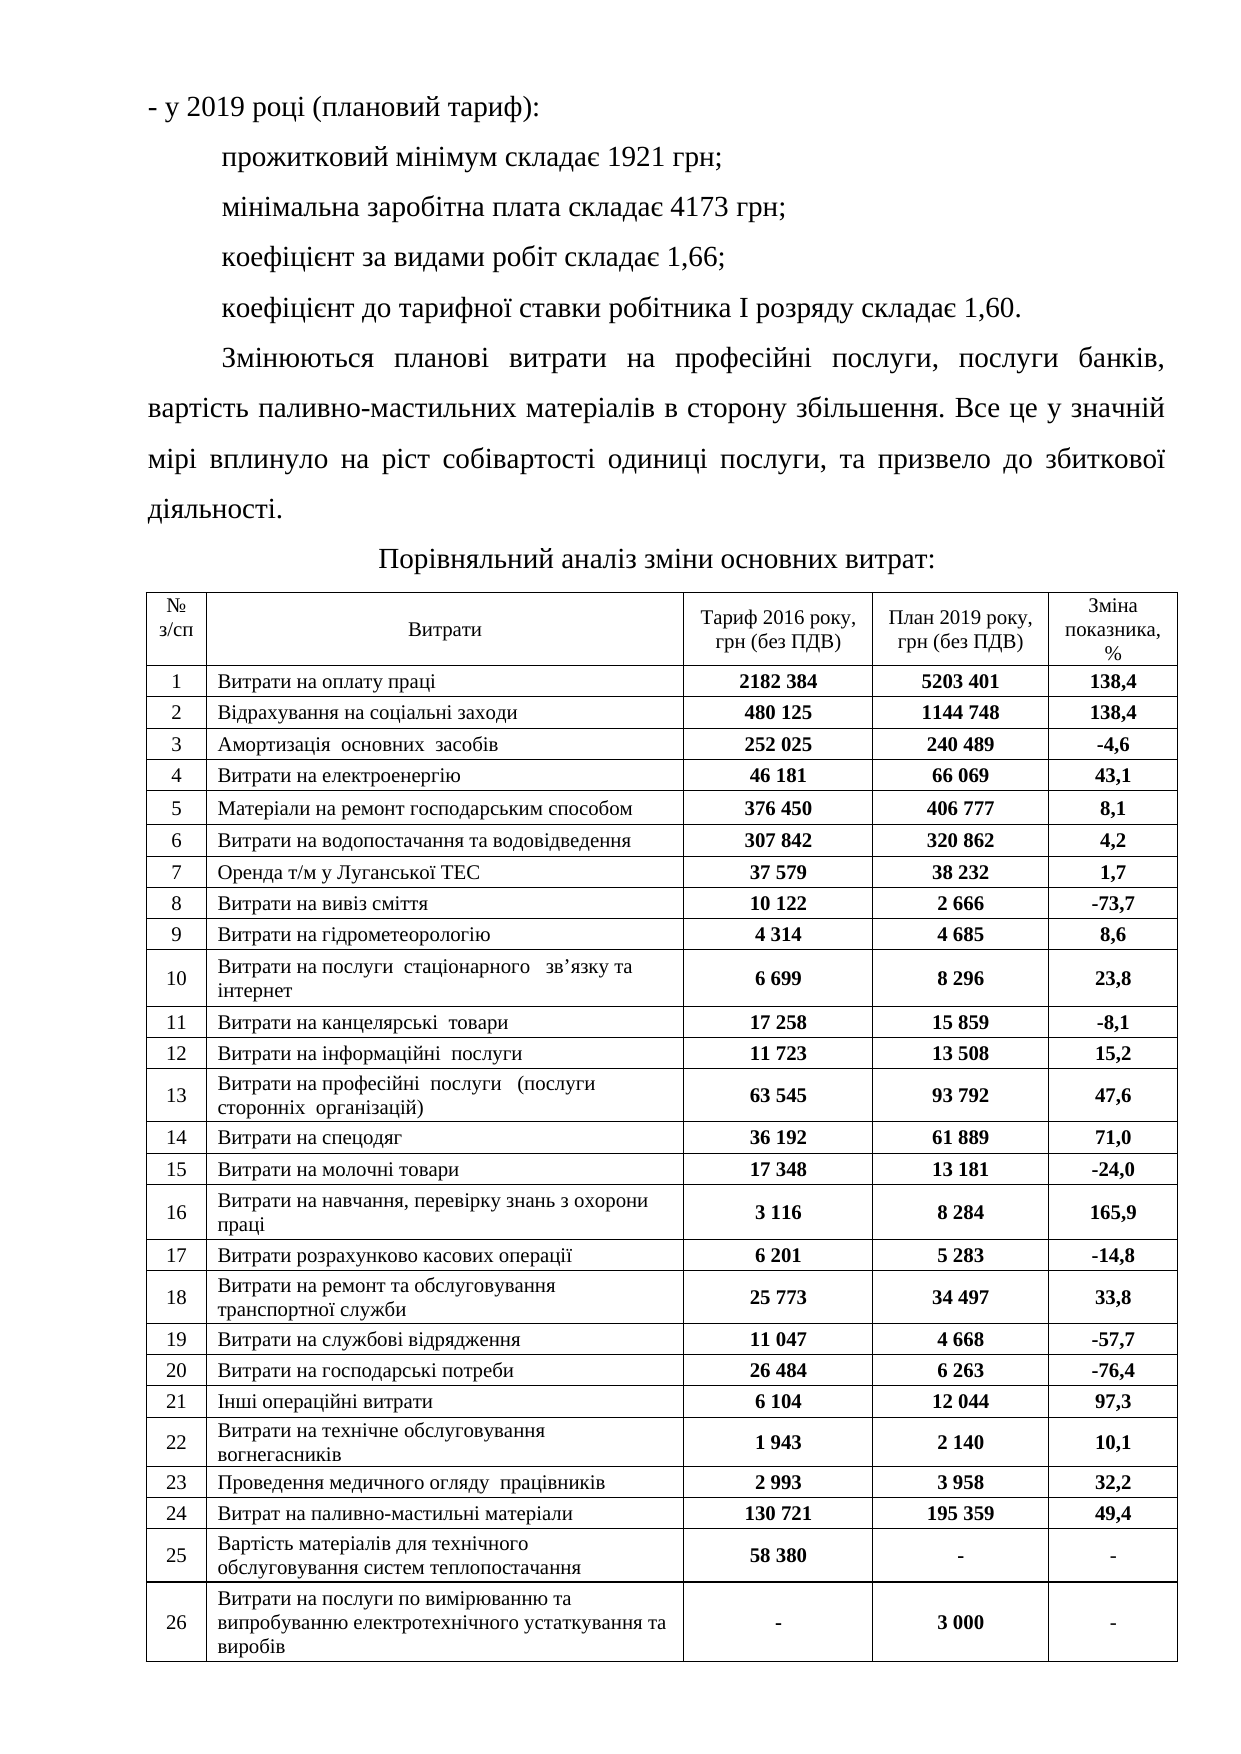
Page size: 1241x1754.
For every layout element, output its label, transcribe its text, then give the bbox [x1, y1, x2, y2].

table_cell 47,6 [1049, 1069, 1177, 1121]
table_header № з/сп [147, 593, 206, 665]
table_cell Витрати на молочні товари [207, 1154, 683, 1184]
table_cell 252 025 [684, 729, 872, 759]
table_cell - [1049, 1529, 1177, 1581]
table_cell 10 [147, 950, 206, 1006]
table_cell 6 263 [873, 1355, 1048, 1385]
table_cell 63 545 [684, 1069, 872, 1121]
table_cell - [684, 1583, 872, 1661]
table_cell Інші операційні витрати [207, 1386, 683, 1417]
table_cell 8,6 [1049, 919, 1177, 949]
table_cell 66 069 [873, 760, 1048, 790]
table_cell 406 777 [873, 791, 1048, 824]
table_cell 12 [147, 1038, 206, 1068]
table_header Тариф 2016 року, грн (без ПДВ) [684, 593, 872, 665]
table_cell 58 380 [684, 1529, 872, 1581]
table_cell -14,8 [1049, 1240, 1177, 1270]
table_cell Витрати на канцелярські товари [207, 1007, 683, 1037]
table_cell Витрати на інформаційні послуги [207, 1038, 683, 1068]
table_cell 15 859 [873, 1007, 1048, 1037]
table_cell 11 723 [684, 1038, 872, 1068]
table_cell 10,1 [1049, 1418, 1177, 1466]
table_cell 11 [147, 1007, 206, 1037]
table_cell 61 889 [873, 1122, 1048, 1152]
table_cell -8,1 [1049, 1007, 1177, 1037]
table_cell 4 [147, 760, 206, 790]
table_cell 2 [147, 697, 206, 727]
table_cell Витрати на навчання, перевірку знань з охорони праці [207, 1185, 683, 1238]
table_cell Витрати на технічне обслуговування вогнегасників [207, 1418, 683, 1466]
table_cell Витрати на оплату праці [207, 666, 683, 696]
table_cell Вартість матеріалів для технічного обслуговування систем теплопостачання [207, 1529, 683, 1581]
table_cell 7 [147, 857, 206, 887]
table_cell -73,7 [1049, 888, 1177, 918]
table_cell 376 450 [684, 791, 872, 824]
table_cell Витрати на вивіз сміття [207, 888, 683, 918]
table_cell 36 192 [684, 1122, 872, 1152]
text Порівняльний аналіз зміни основних витрат: [148, 541, 1166, 575]
table_cell 8 [147, 888, 206, 918]
table_header Витрати [207, 593, 683, 665]
table_cell Витрати на гідрометеорологію [207, 919, 683, 949]
table_cell 3 116 [684, 1185, 872, 1238]
table_cell Амортизація основних засобів [207, 729, 683, 759]
table_cell 71,0 [1049, 1122, 1177, 1152]
table_cell Витрати на професійні послуги (послуги сторонніх організацій) [207, 1069, 683, 1121]
table_cell 195 359 [873, 1498, 1048, 1528]
text коефіцієнт за видами робіт складає 1,66; [148, 239, 1166, 273]
table_cell Витрати на водопостачання та водовідведення [207, 825, 683, 856]
table_cell 17 [147, 1240, 206, 1270]
text Змінюються планові витрати на професійні послуги, послуги банків, вартість паливно-мастильних матеріалів в сторону збільшення. Все це у значній мірі вплинуло на ріст собівартості одиниці послуги, та призвело до збиткової діяльності. [148, 340, 1166, 525]
table_cell -24,0 [1049, 1154, 1177, 1184]
table_cell 6 201 [684, 1240, 872, 1270]
table_cell Витрати на послуги стаціонарного зв’язку та інтернет [207, 950, 683, 1006]
text - у 2019 році (плановий тариф): [148, 89, 1166, 122]
table_cell 5203 401 [873, 666, 1048, 696]
table_cell Витрати на господарські потреби [207, 1355, 683, 1385]
table_cell 43,1 [1049, 760, 1177, 790]
table_cell 23 [147, 1467, 206, 1497]
table_cell 5 [147, 791, 206, 824]
table_cell 320 862 [873, 825, 1048, 856]
table_cell 15 [147, 1154, 206, 1184]
table_cell 18 [147, 1271, 206, 1323]
table_cell 138,4 [1049, 666, 1177, 696]
table_cell 22 [147, 1418, 206, 1466]
table_cell 9 [147, 919, 206, 949]
table_cell 6 [147, 825, 206, 856]
table_cell 3 [147, 729, 206, 759]
table_cell 26 [147, 1583, 206, 1661]
table_cell 10 122 [684, 888, 872, 918]
table_cell 32,2 [1049, 1467, 1177, 1497]
table_cell 6 699 [684, 950, 872, 1006]
table_cell 14 [147, 1122, 206, 1152]
table_cell 1,7 [1049, 857, 1177, 887]
table_cell 16 [147, 1185, 206, 1238]
table_cell 4 314 [684, 919, 872, 949]
table_cell 3 958 [873, 1467, 1048, 1497]
table_cell 25 773 [684, 1271, 872, 1323]
table_cell 34 497 [873, 1271, 1048, 1323]
table_cell 8 296 [873, 950, 1048, 1006]
table_cell 307 842 [684, 825, 872, 856]
table_cell Витрати на службові відрядження [207, 1324, 683, 1354]
table_cell 19 [147, 1324, 206, 1354]
table_cell 11 047 [684, 1324, 872, 1354]
table_cell 138,4 [1049, 697, 1177, 727]
table_cell Матеріали на ремонт господарським способом [207, 791, 683, 824]
table_cell 5 283 [873, 1240, 1048, 1270]
table_header План 2019 року, грн (без ПДВ) [873, 593, 1048, 665]
table_cell 21 [147, 1386, 206, 1417]
table_cell 46 181 [684, 760, 872, 790]
table_cell 93 792 [873, 1069, 1048, 1121]
table_cell Оренда т/м у Луганської ТЕС [207, 857, 683, 887]
table_cell 130 721 [684, 1498, 872, 1528]
table_cell Витрати розрахунково касових операції [207, 1240, 683, 1270]
table_cell 2182 384 [684, 666, 872, 696]
text коефіцієнт до тарифної ставки робітника І розряду складає 1,60. [148, 290, 1166, 323]
table_cell 15,2 [1049, 1038, 1177, 1068]
table_cell 1144 748 [873, 697, 1048, 727]
table_cell 3 000 [873, 1583, 1048, 1661]
table_cell Витрати на ремонт та обслуговування транспортної служби [207, 1271, 683, 1323]
text прожитковий мінімум складає 1921 грн; [148, 139, 1166, 172]
table_cell -4,6 [1049, 729, 1177, 759]
table_cell 97,3 [1049, 1386, 1177, 1417]
table_cell - [873, 1529, 1048, 1581]
table_cell 23,8 [1049, 950, 1177, 1006]
table_cell 26 484 [684, 1355, 872, 1385]
table_header Зміна показника, % [1049, 593, 1177, 665]
table_cell 6 104 [684, 1386, 872, 1417]
table_cell 480 125 [684, 697, 872, 727]
table_cell 17 348 [684, 1154, 872, 1184]
table_cell Відрахування на соціальні заходи [207, 697, 683, 727]
table_cell 240 489 [873, 729, 1048, 759]
table_cell 4 668 [873, 1324, 1048, 1354]
table_cell 8,1 [1049, 791, 1177, 824]
table_cell 8 284 [873, 1185, 1048, 1238]
text мінімальна заробітна плата складає 4173 грн; [148, 189, 1166, 223]
table_cell 37 579 [684, 857, 872, 887]
table_cell 2 140 [873, 1418, 1048, 1466]
table_cell 4 685 [873, 919, 1048, 949]
table_cell Проведення медичного огляду працівників [207, 1467, 683, 1497]
table_cell -57,7 [1049, 1324, 1177, 1354]
table_cell 13 181 [873, 1154, 1048, 1184]
table_cell 13 [147, 1069, 206, 1121]
table_cell 38 232 [873, 857, 1048, 887]
table_cell 2 993 [684, 1467, 872, 1497]
table_cell 33,8 [1049, 1271, 1177, 1323]
table_cell Витрат на паливно-мастильні матеріали [207, 1498, 683, 1528]
table_cell 165,9 [1049, 1185, 1177, 1238]
table_cell Витрати на послуги по вимірюванню та випробуванню електротехнічного устаткування та виробів [207, 1583, 683, 1661]
table_cell 1 [147, 666, 206, 696]
table_cell 2 666 [873, 888, 1048, 918]
table_cell 20 [147, 1355, 206, 1385]
table_cell 13 508 [873, 1038, 1048, 1068]
table_cell 12 044 [873, 1386, 1048, 1417]
table_cell 49,4 [1049, 1498, 1177, 1528]
table_cell -76,4 [1049, 1355, 1177, 1385]
table_cell 17 258 [684, 1007, 872, 1037]
table_cell 4,2 [1049, 825, 1177, 856]
table_cell Витрати на спецодяг [207, 1122, 683, 1152]
table_cell 24 [147, 1498, 206, 1528]
table_cell 1 943 [684, 1418, 872, 1466]
table_cell - [1049, 1583, 1177, 1661]
table_cell Витрати на електроенергію [207, 760, 683, 790]
table_cell 25 [147, 1529, 206, 1581]
